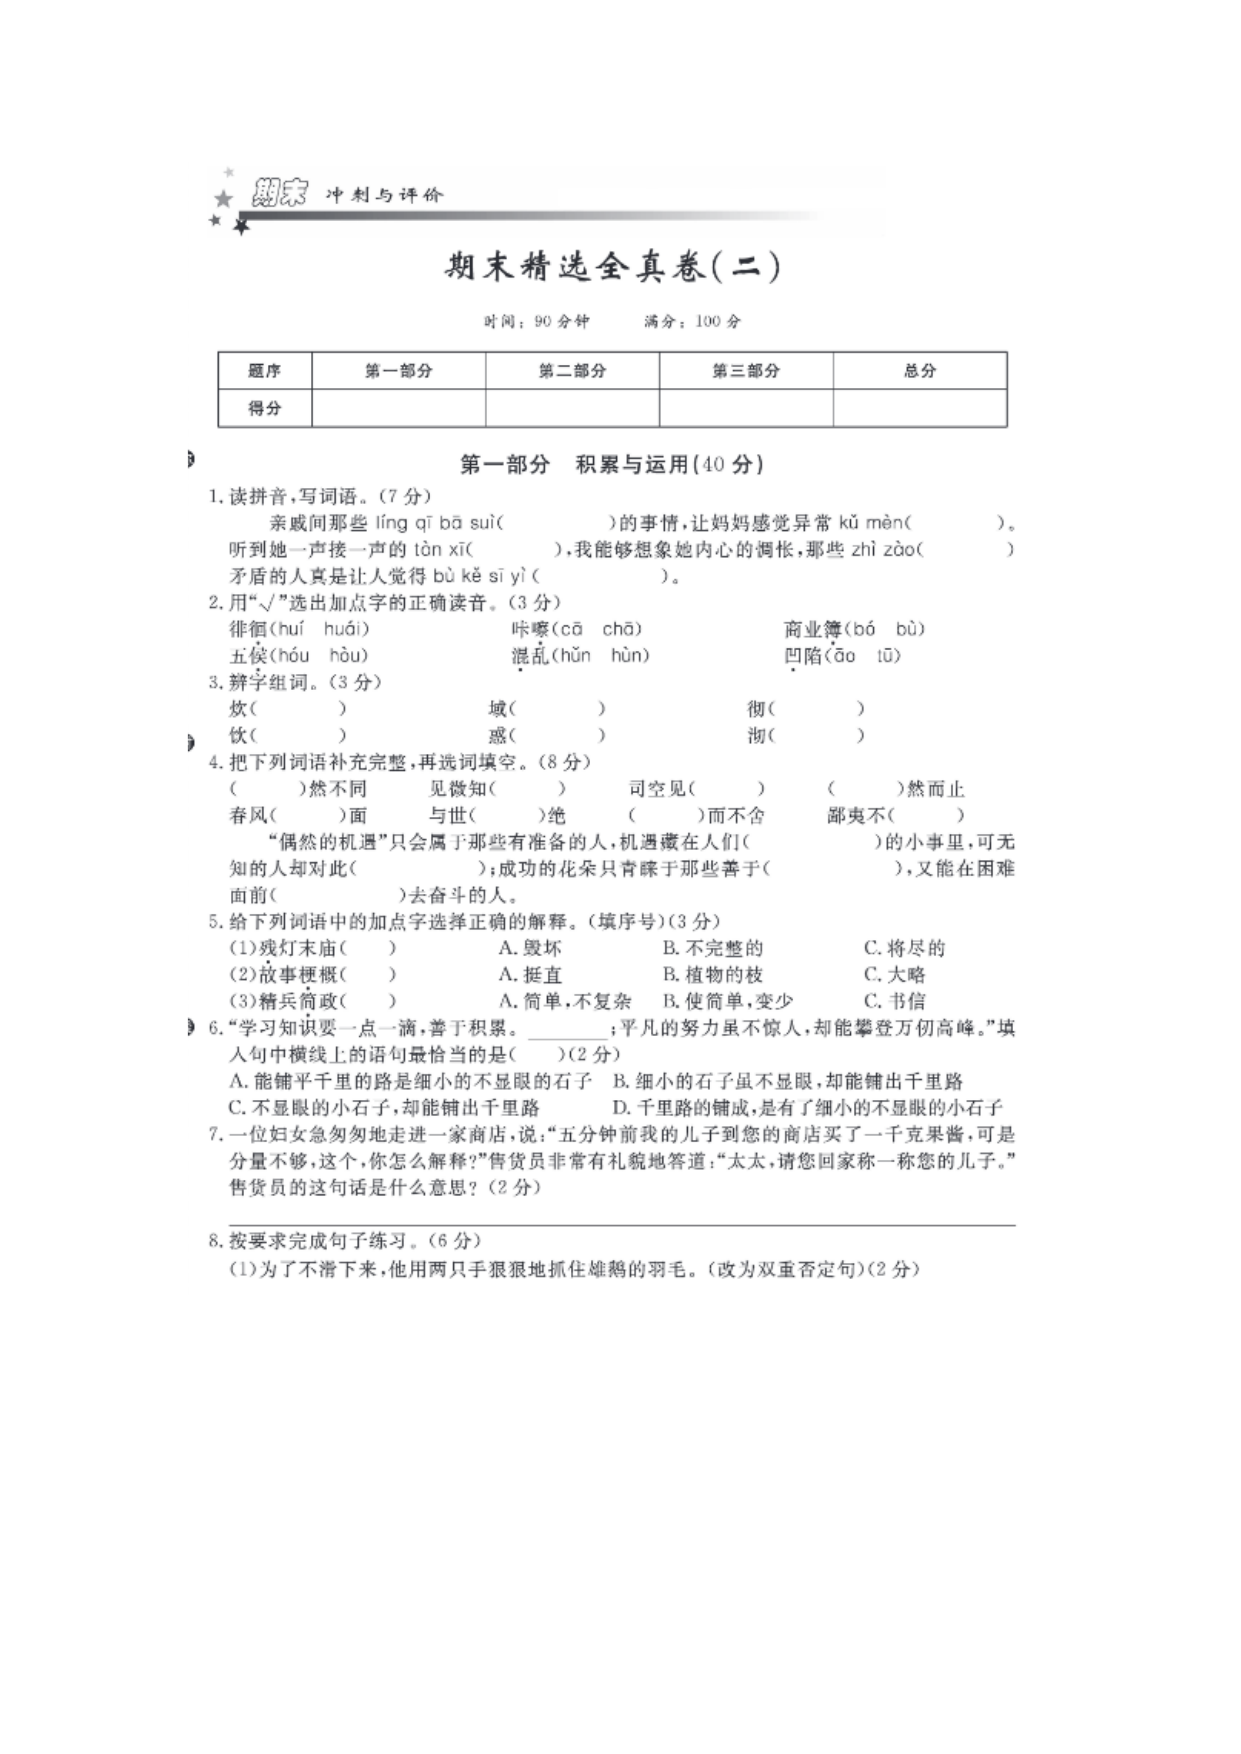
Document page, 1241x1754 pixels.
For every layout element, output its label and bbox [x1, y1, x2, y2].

picture [187, 162, 1053, 1302]
